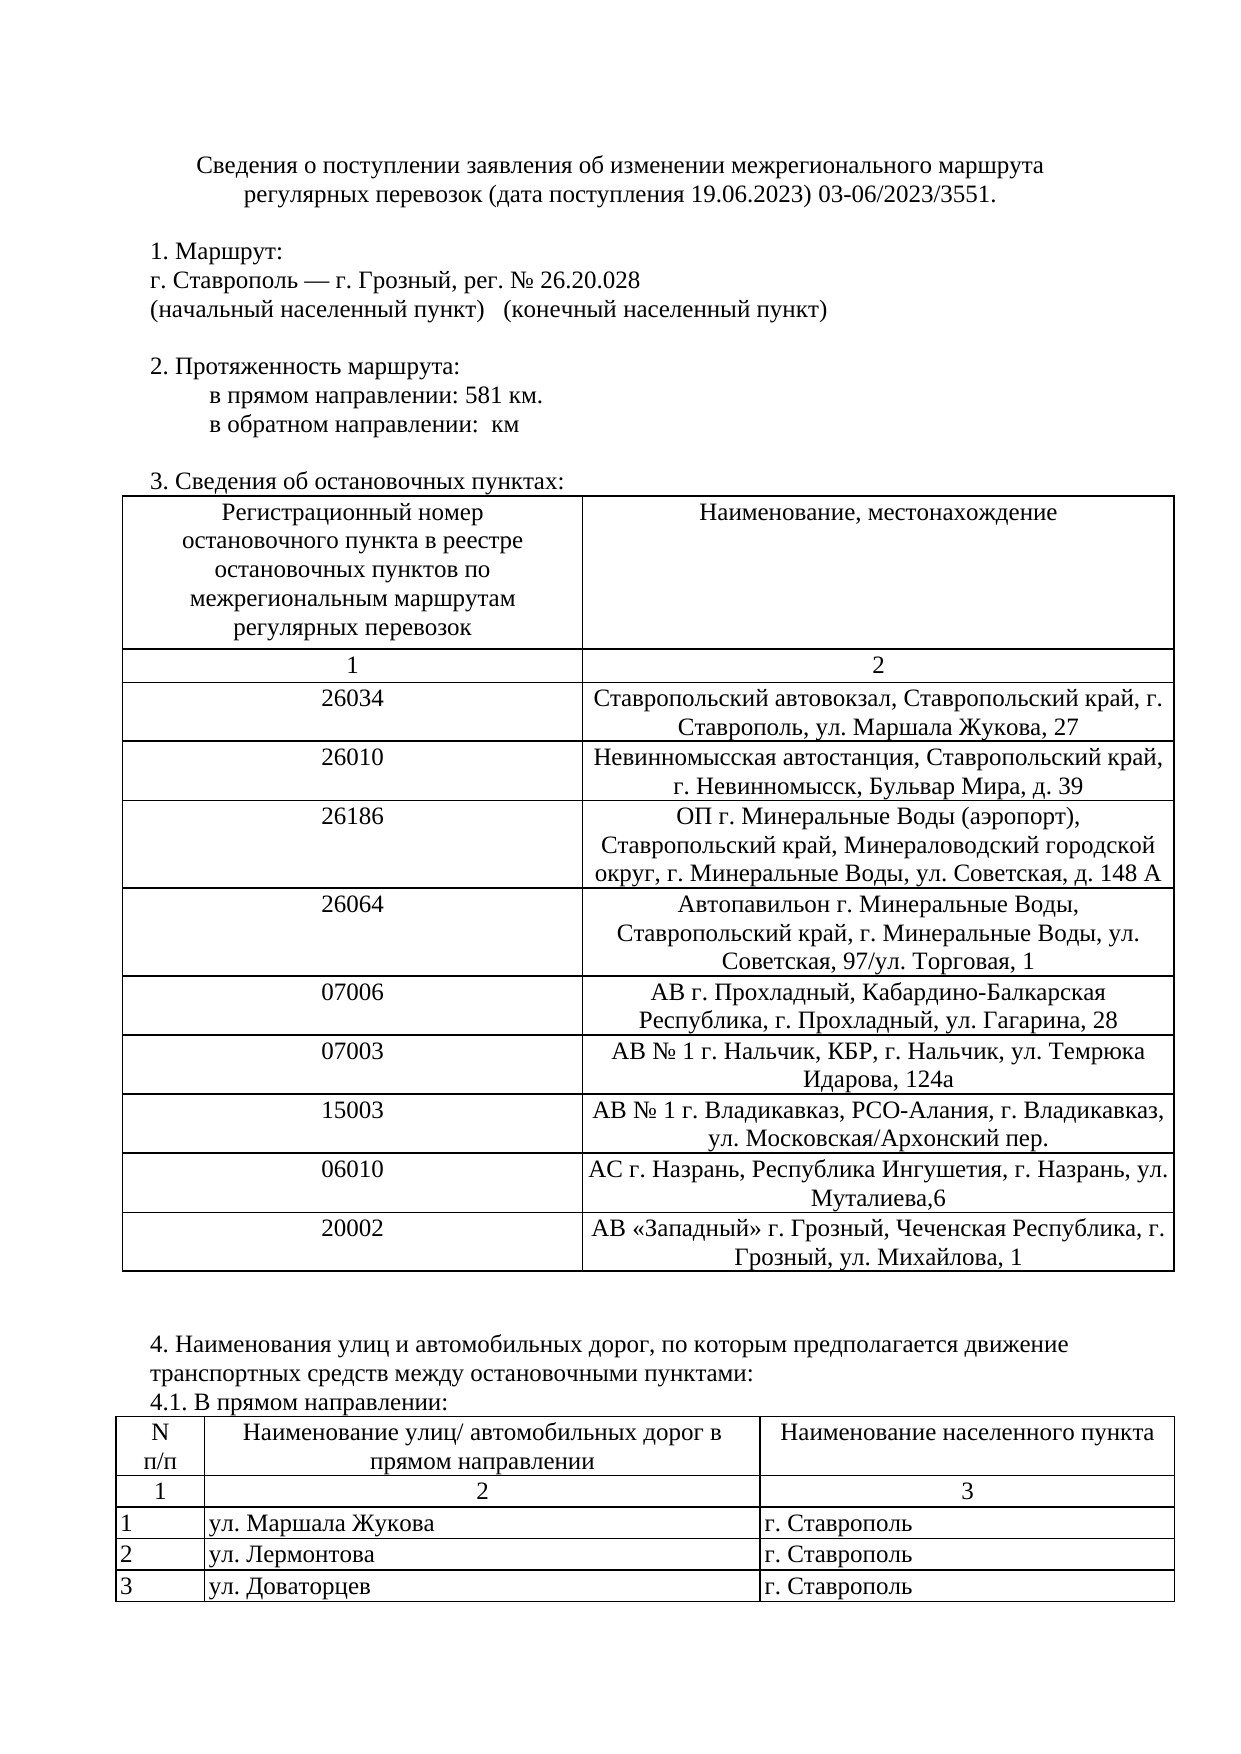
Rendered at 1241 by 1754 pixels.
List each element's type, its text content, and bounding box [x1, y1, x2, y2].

table_cell 26064 [123, 889, 582, 975]
table_cell ул. Лермонтова [205, 1539, 759, 1569]
table_cell г. Ставрополь [761, 1539, 1174, 1569]
table_cell 1 [117, 1508, 204, 1538]
table_cell Автопавильон г. Минеральные Воды, Ставропольский край, г. Минеральные Воды, ул. Советская, 97/ул. Торговая, 1 [583, 889, 1173, 975]
table_cell АВ № 1 г. Владикавказ, РСО-Алания, г. Владикавказ, ул. Московская/Архонский пер. [583, 1095, 1173, 1152]
table_cell 06010 [123, 1154, 582, 1211]
table_cell АВ «Западный» г. Грозный, Чеченская Республика, г. Грозный, ул. Михайлова, 1 [583, 1213, 1173, 1270]
table_cell ОП г. Минеральные Воды (аэропорт), Ставропольский край, Минераловодский городской округ, г. Минеральные Воды, ул. Советская, д. 148 А [583, 801, 1173, 887]
table_header Наименование улиц/ автомобильных дорог в прямом направлении [205, 1417, 759, 1475]
table_cell 07003 [123, 1036, 582, 1093]
table_cell Невинномысская автостанция, Ставропольский край, г. Невинномысск, Бульвар Мира, д. 39 [583, 742, 1173, 799]
table_cell ул. Маршала Жукова [205, 1508, 759, 1538]
table_cell 26186 [123, 801, 582, 887]
table_cell 26034 [123, 683, 582, 740]
table_cell 20002 [123, 1213, 582, 1270]
table_cell 1 [117, 1476, 204, 1506]
text г. Ставрополь — г. Грозный, рег. № 26.20.028 [150, 265, 1090, 294]
text Сведения о поступлении заявления об изменении межрегионального маршрута регулярных перевозок (дата поступления 19.06.2023) 03-06/2023/3551. [150, 150, 1090, 207]
table_cell 2 [117, 1539, 204, 1569]
table_cell г. Ставрополь [761, 1571, 1174, 1601]
table_cell 1 [123, 650, 582, 681]
text 2. Протяженность маршрута: [150, 351, 1090, 380]
table_cell 15003 [123, 1095, 582, 1152]
table_cell АВ № 1 г. Нальчик, КБР, г. Нальчик, ул. Темрюка Идарова, 124а [583, 1036, 1173, 1093]
text 4.1. В прямом направлении: [150, 1387, 1090, 1416]
text 4. Наименования улиц и автомобильных дорог, по которым предполагается движение транспортных средств между остановочными пунктами: [150, 1329, 1090, 1387]
text в прямом направлении: 581 км. [150, 380, 1090, 409]
table_cell 3 [761, 1476, 1174, 1506]
table_cell Ставропольский автовокзал, Ставропольский край, г. Ставрополь, ул. Маршала Жукова, 27 [583, 683, 1173, 740]
table_cell ул. Доваторцев [205, 1571, 759, 1601]
table_cell 3 [117, 1571, 204, 1601]
table_header N п/п [117, 1417, 204, 1475]
text 3. Сведения об остановочных пунктах: [150, 466, 1090, 495]
table_cell 2 [205, 1476, 759, 1506]
table_cell 26010 [123, 742, 582, 799]
table_cell 2 [583, 650, 1173, 681]
table_header Наименование населенного пункта [761, 1417, 1174, 1475]
text в обратном направлении: км [150, 409, 1090, 437]
table_cell 07006 [123, 977, 582, 1034]
table_cell АС г. Назрань, Республика Ингушетия, г. Назрань, ул. Муталиева,6 [583, 1154, 1173, 1211]
table_header Наименование, местонахождение [583, 497, 1173, 648]
text (начальный населенный пункт) (конечный населенный пункт) [150, 294, 1090, 322]
table_cell г. Ставрополь [761, 1508, 1174, 1538]
text 1. Маршрут: [150, 236, 1090, 265]
table_header Регистрационный номер остановочного пункта в реестре остановочных пунктов по межрегиональным маршрутам регулярных перевозок [123, 497, 582, 648]
table_cell АВ г. Прохладный, Кабардино-Балкарская Республика, г. Прохладный, ул. Гагарина, 28 [583, 977, 1173, 1034]
